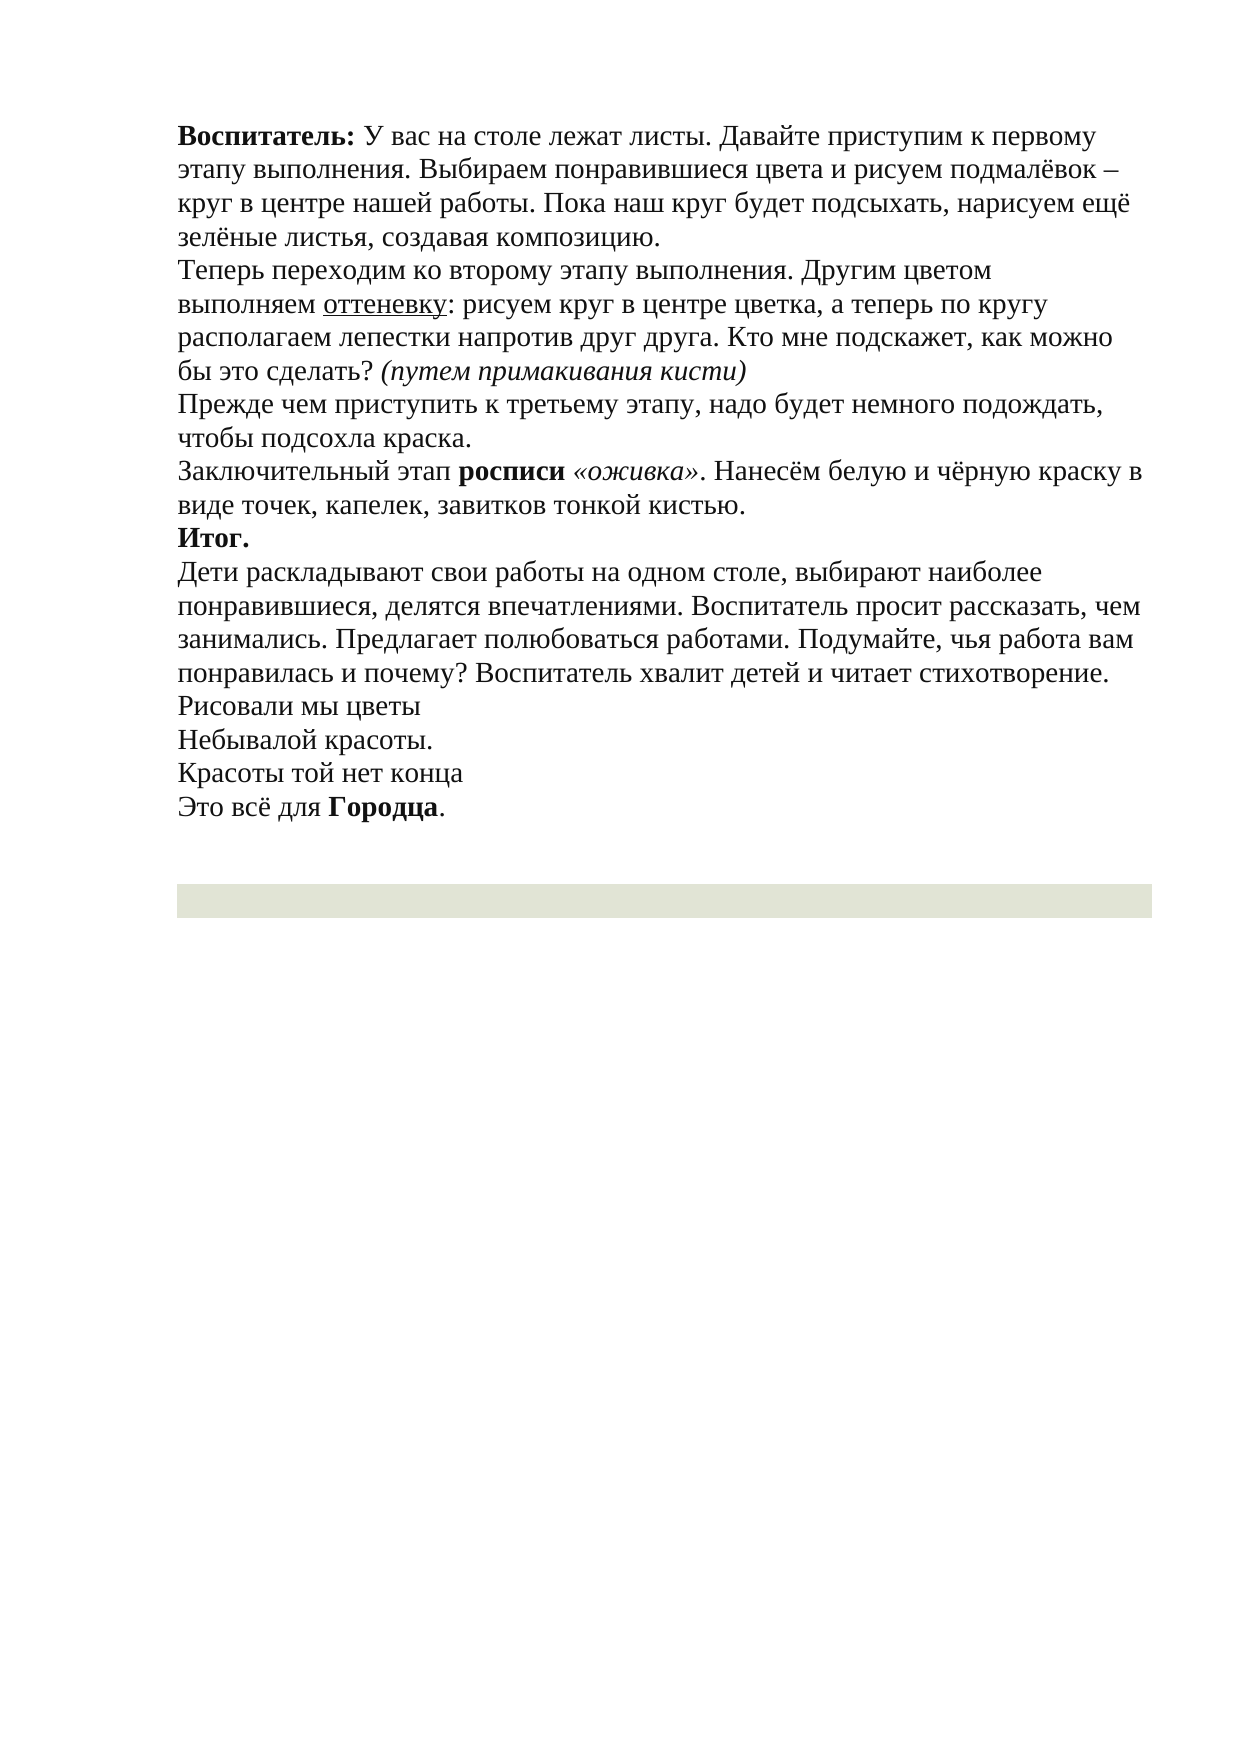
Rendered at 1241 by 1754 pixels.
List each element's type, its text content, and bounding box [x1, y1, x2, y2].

text Дети раскладывают свои работы на одном столе, выбирают наиболее понравившиеся, делятся впечатлениями. Воспитатель просит рассказать, чем занимались. Предлагает полюбоваться работами. Подумайте, чья работа вам понравилась и почему? Воспитатель хвалит детей и читает стихотворение. [177, 554, 1152, 688]
text Воспитатель: У вас на столе лежат листы. Давайте приступим к первому этапу выполнения. Выбираем понравившиеся цвета и рисуем подмалёвок – круг в центре нашей работы. Пока наш круг будет подсыхать, нарисуем ещё зелёные листья, создавая композицию. [177, 118, 1152, 252]
text Это всё для Городца. [177, 789, 1152, 822]
text Красоты той нет конца [177, 755, 1152, 789]
text Заключительный этап росписи «оживка». Нанесём белую и чёрную краску в виде точек, капелек, завитков тонкой кистью. [177, 453, 1152, 521]
text Итог. [177, 521, 1152, 554]
text Теперь переходим ко второму этапу выполнения. Другим цветом выполняем оттеневку: рисуем круг в центре цветка, а теперь по кругу располагаем лепестки напротив друг друга. Кто мне подскажет, как можно бы это сделать? (путем примакивания кисти) [177, 252, 1152, 386]
text Рисовали мы цветы [177, 688, 1152, 722]
text Прежде чем приступить к третьему этапу, надо будет немного подождать, чтобы подсохла краска. [177, 386, 1152, 453]
text Небывалой красоты. [177, 722, 1152, 755]
